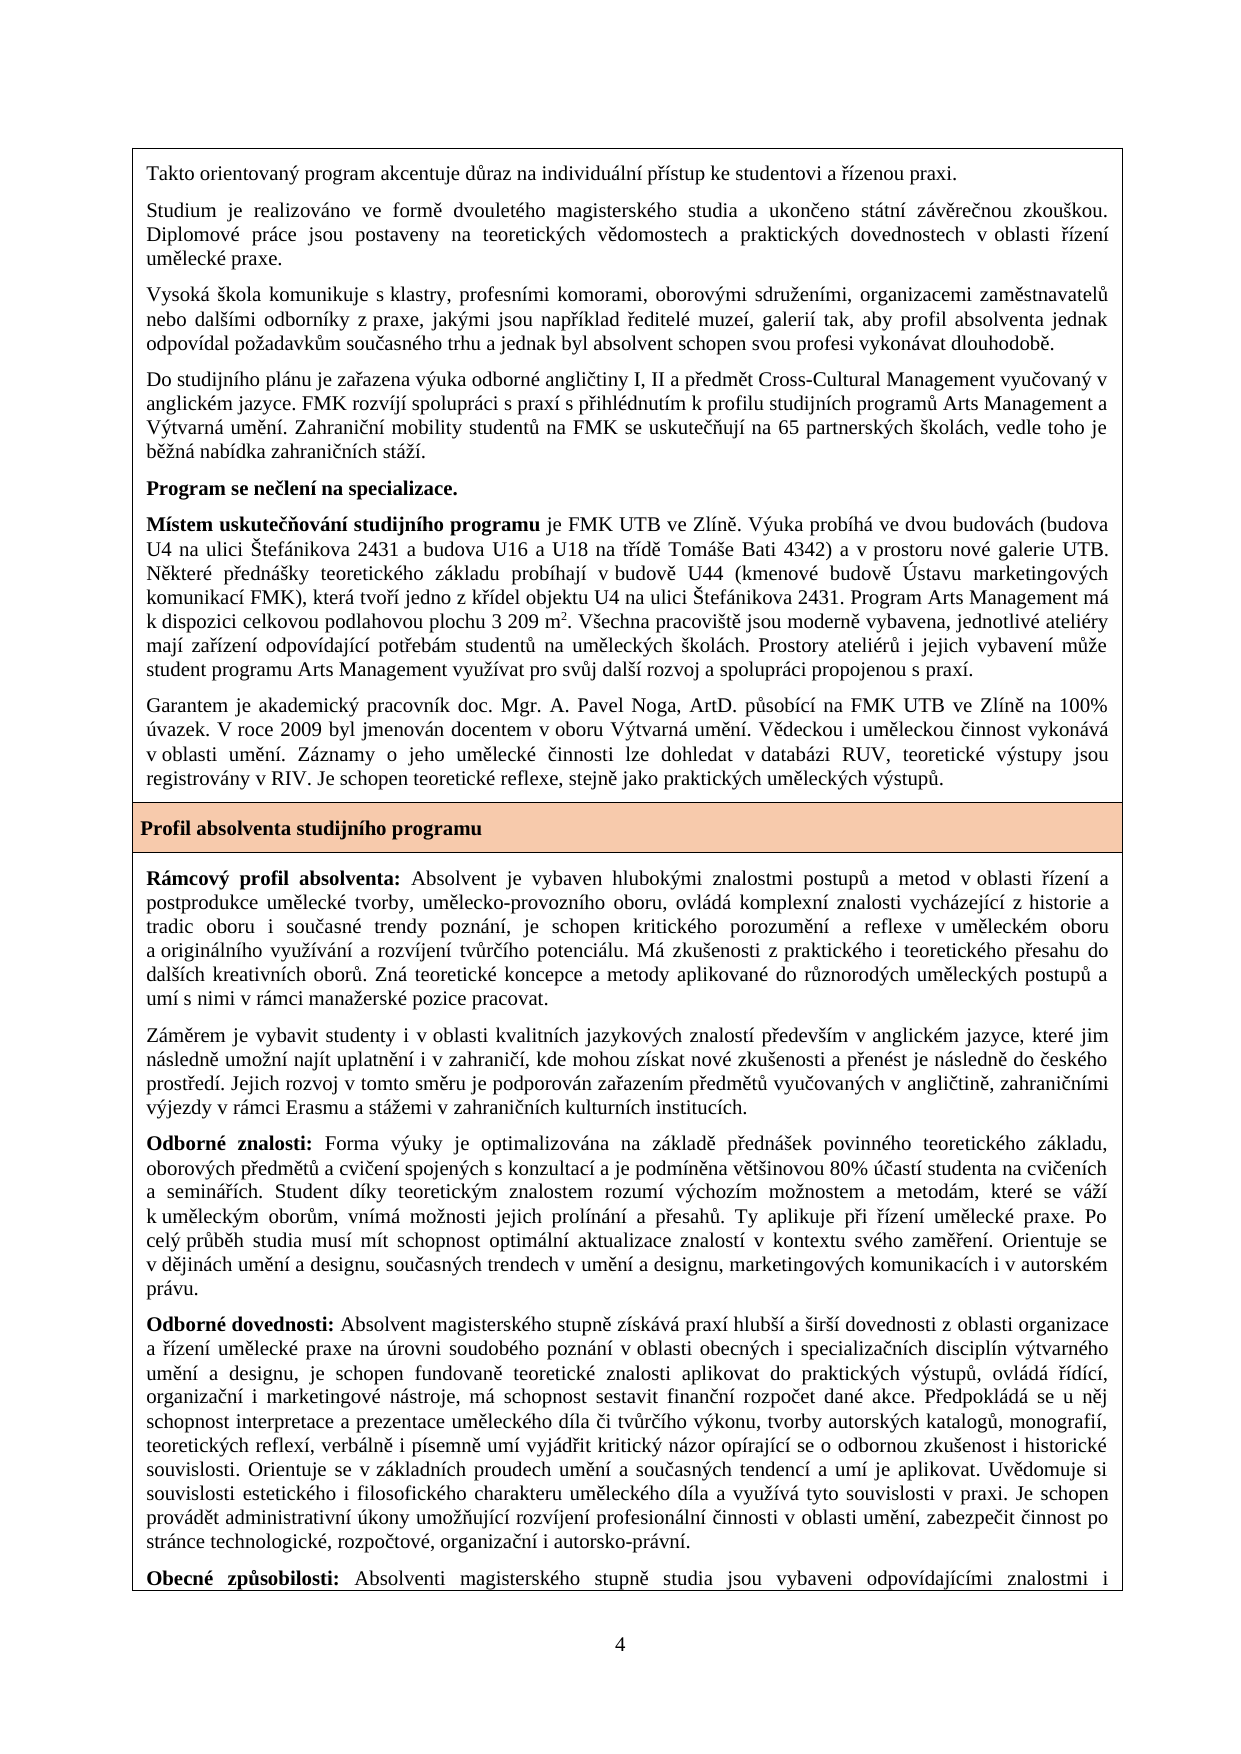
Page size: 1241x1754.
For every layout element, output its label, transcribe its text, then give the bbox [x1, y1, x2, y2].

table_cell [133, 149, 1122, 802]
table_cell Profil absolventa studijního programu [133, 803, 1122, 852]
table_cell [133, 853, 1122, 1589]
